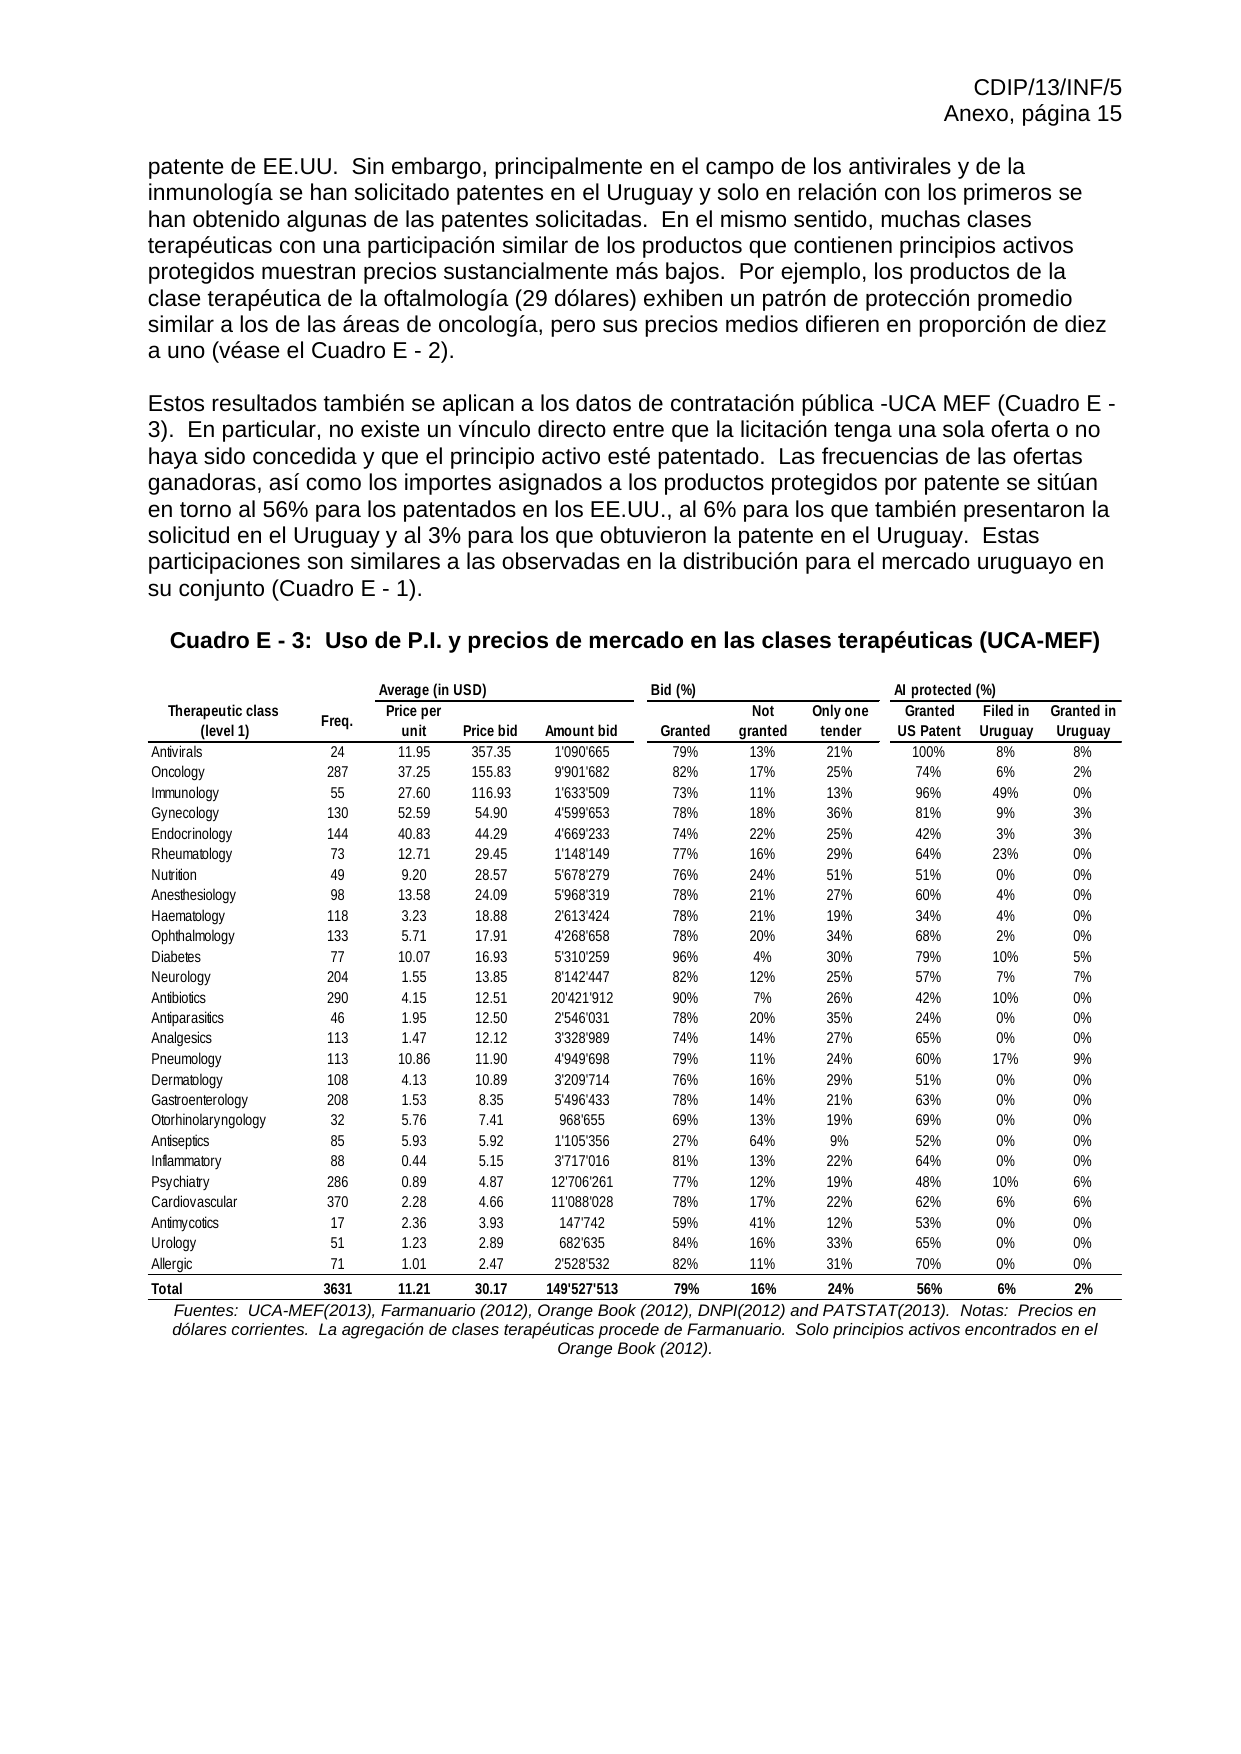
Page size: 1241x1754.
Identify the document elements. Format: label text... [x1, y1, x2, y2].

text Cuadro E - 3: Uso de P.I. y precios de mercado en las clases terapéuticas (UCA-MEF) [148, 627, 1122, 654]
text Estos resultados también se aplican a los datos de contratación pública -UCA MEF (Cuadro E - 3). En particular, no existe un vínculo directo entre que la licitación tenga una sola oferta o no haya sido concedida y que el principio activo esté patentado. Las frecuencias de las ofertas ganadoras, así como los importes asignados a los productos protegidos por patente se sitúan en torno al 56% para los patentados en los EE.UU., al 6% para los que también presentaron la solicitud en el Uruguay y al 3% para los que obtuvieron la patente en el Uruguay. Estas participaciones son similares a las observadas en la distribución para el mercado uruguayo en su conjunto (Cuadro E - 1). [148, 390, 1122, 601]
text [148, 153, 1122, 364]
text Fuentes: UCA-MEF(2013), Farmanuario (2012), Orange Book (2012), DNPI(2012) and PATSTAT(2013). Notas: Precios en dólares corrientes. La agregación de clases terapéuticas procede de Farmanuario. Solo principios activos encontrados en el Orange Book (2012). [148, 1300, 1122, 1358]
